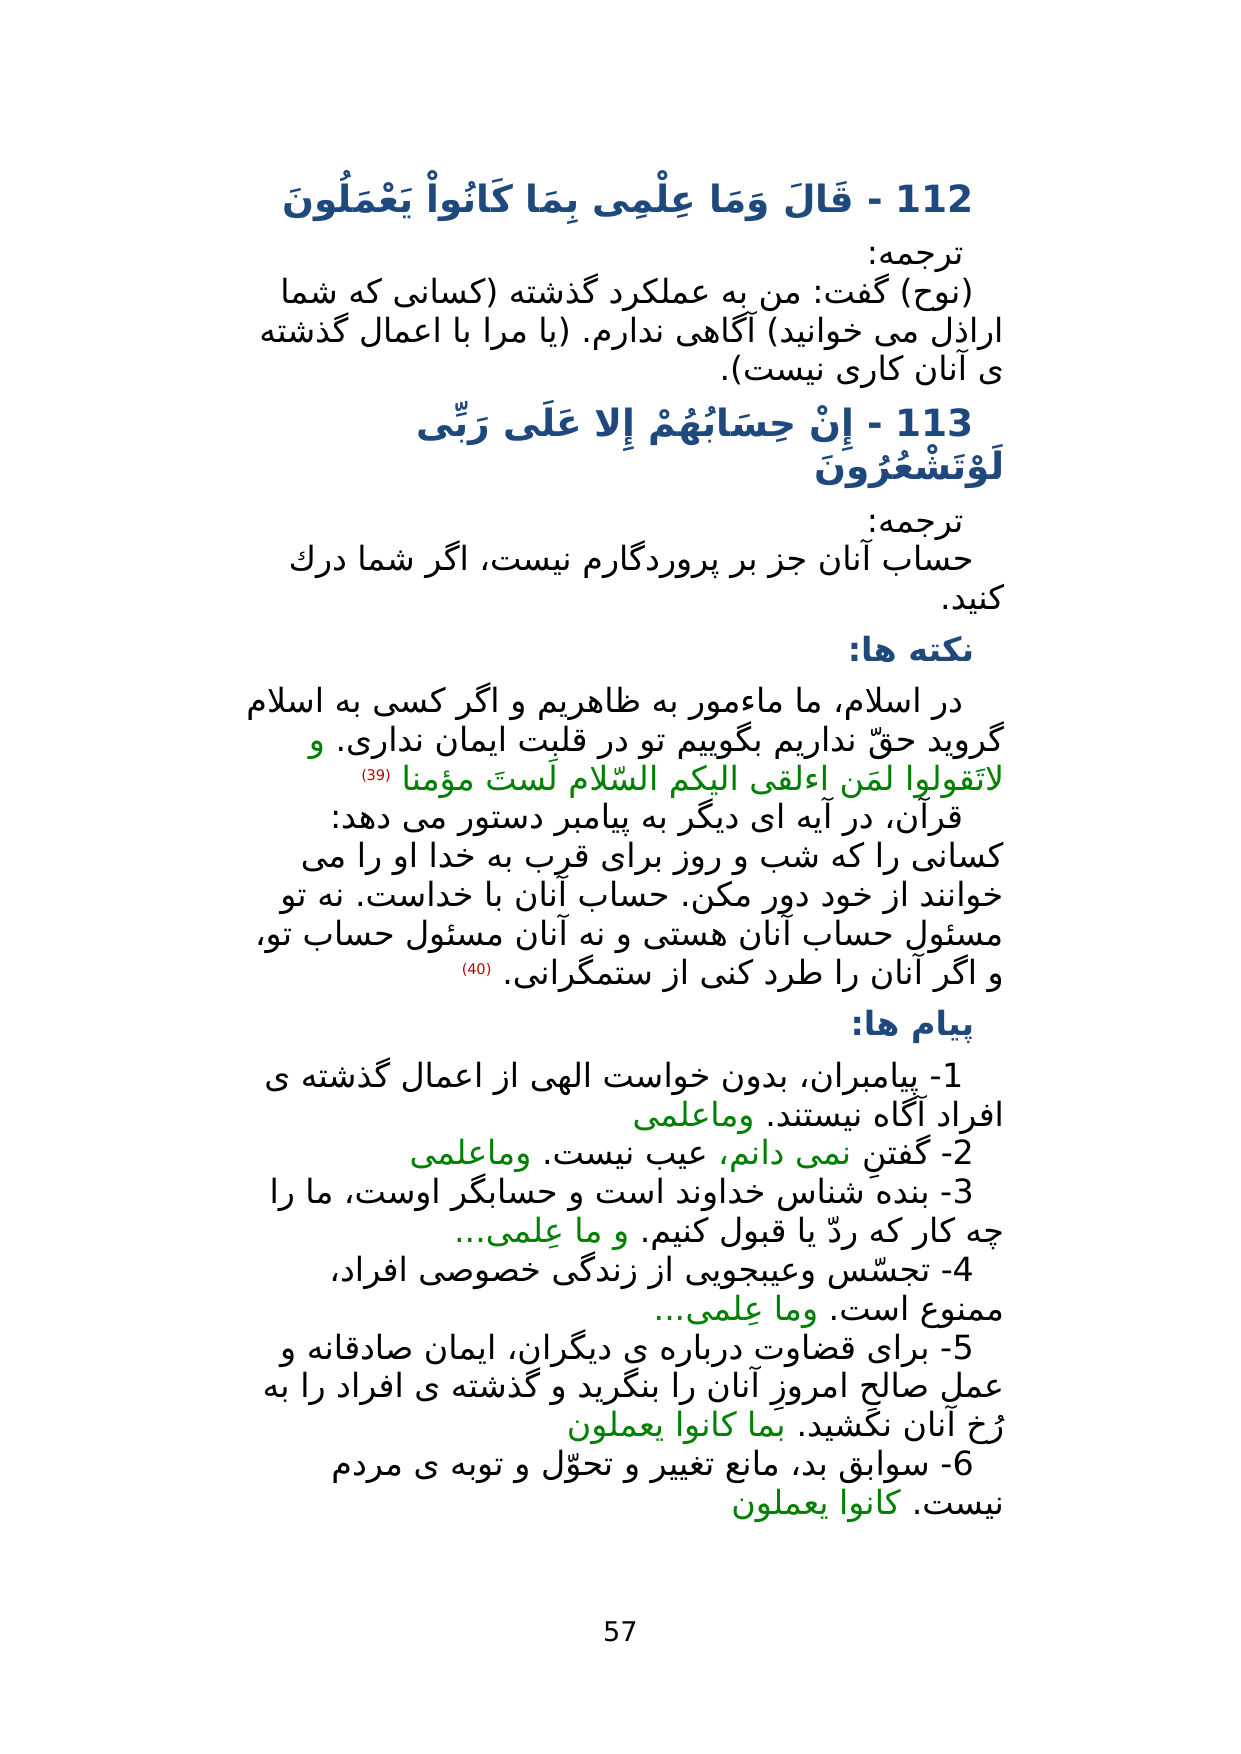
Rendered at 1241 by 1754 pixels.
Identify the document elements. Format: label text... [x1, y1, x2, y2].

subtitle نكته ها: [236, 630, 1004, 669]
subtitle 112 - قَالَ وَمَا عِلْمِى بِمَا كَانُواْ يَعْمَلُونَ [236, 177, 1004, 221]
text حساب آنان جز بر پروردگارم نيست، اگر شما درك كنيد. [236, 540, 1004, 618]
text ترجمه: [236, 501, 1004, 540]
text 5- براى قضاوت درباره ى ديگران، ايمان صادقانه و عمل صالحِ امروزِ آنان را بنگريد و گذشته ى افراد را به رُخ آنان نكشيد. بما كانوا يعملون [236, 1328, 1004, 1445]
subtitle 113 - إِنْ حِسَابُهُمْ إِلا عَلَى رَبِّى لَوْتَشْعُرُونَ [236, 401, 1004, 488]
subtitle پيام ها: [236, 1005, 1004, 1044]
text 2- گفتنِ نمى دانم، عيب نيست. وماعلمى [236, 1134, 1004, 1173]
text 1- پيامبران، بدون خواست الهى از اعمال گذشته ى افراد آگاه نيستند. وماعلمى [236, 1056, 1004, 1134]
text (نوح) گفت: من به عملكرد گذشته (كسانى كه شما اراذل مى خوانيد) آگاهى ندارم. (يا مرا با اعمال گذشته ى آنان كارى نيست). [236, 272, 1004, 389]
text 4- تجسّس وعيبجويى از زندگى خصوصى افراد، ممنوع است. وما عِلمى... [236, 1250, 1004, 1328]
text 6- سوابق بد، مانع تغيير و تحوّل و توبه ى مردم نيست. كانوا يعملون [236, 1445, 1004, 1522]
text قرآن، در آيه اى ديگر به پيامبر دستور مى دهد: كسانى را كه شب و روز براى قرب به خدا او را مى خوانند از خود دور مكن. حساب آنان با خداست. نه تو مسئول حساب آنان هستى و نه آنان مسئول حساب تو، و اگر آنان را طرد كنى از ستمگرانى. (40) [236, 798, 1004, 992]
text 3- بنده شناس خداوند است و حسابگر اوست، ما را چه كار كه ردّ يا قبول كنيم. و ما عِلمى... [236, 1173, 1004, 1250]
text ترجمه: [236, 233, 1004, 272]
text در اسلام، ما ماءمور به ظاهريم و اگر كسى به اسلام گرويد حقّ نداريم بگوييم تو در قلبت ايمان ندارى. و لاتَقولوا لمَن اءلقى اليكم السّلام لَستَ مؤمنا (39) [236, 681, 1004, 798]
